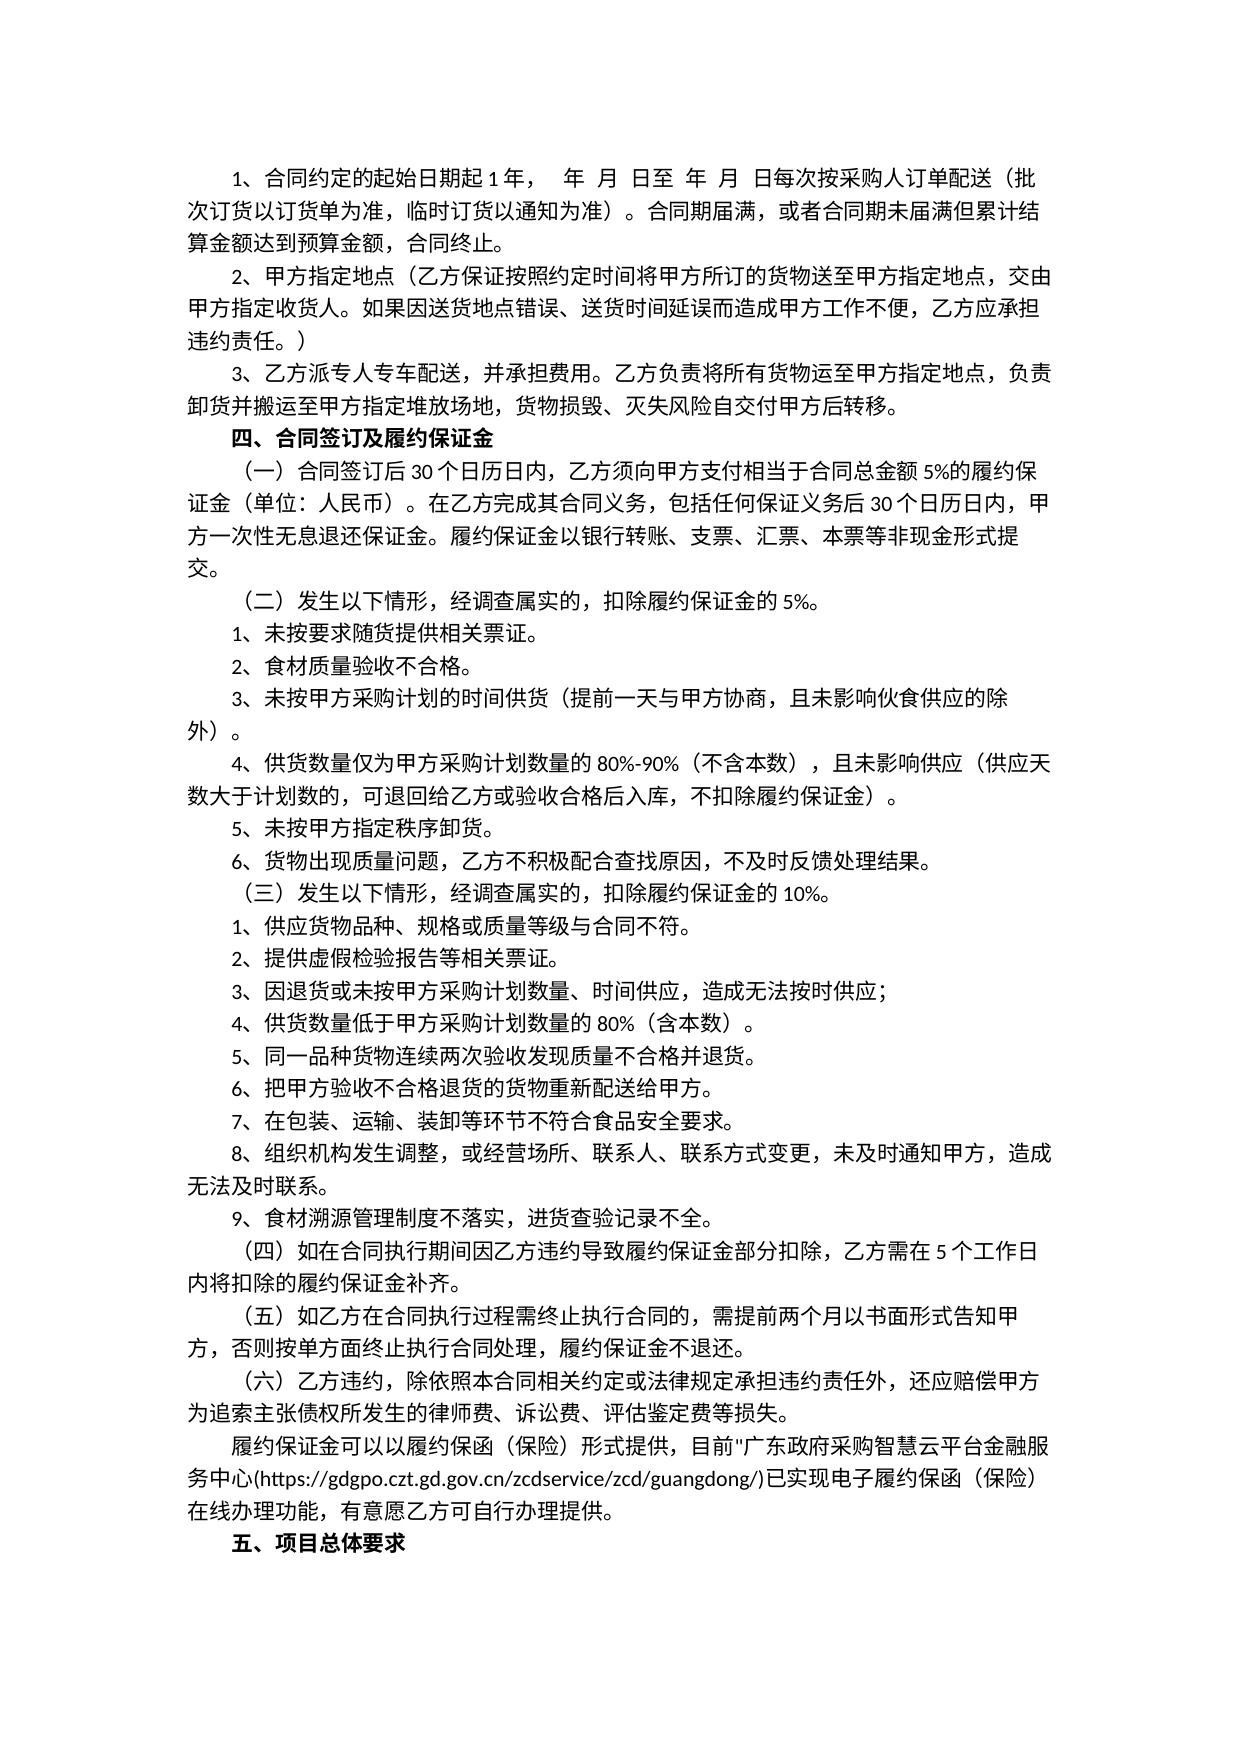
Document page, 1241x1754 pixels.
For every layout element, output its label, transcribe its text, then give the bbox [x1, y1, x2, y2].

text 2、食材质量验收不合格。 [187, 649, 1053, 682]
text 5、未按甲方指定秩序卸货。 [187, 812, 1053, 844]
text 五、项目总体要求 [187, 1527, 1053, 1559]
text 1、合同约定的起始日期起1年， 年 月 日至 年 月 日每次按采购人订单配送（批次订货以订货单为准，临时订货以通知为准）。合同期届满，或者合同期未届满但累计结算金额达到预算金额，合同终止。 [187, 162, 1053, 259]
text 1、未按要求随货提供相关票证。 [187, 617, 1053, 649]
text 4、供货数量仅为甲方采购计划数量的80%-90%（不含本数），且未影响供应（供应天数大于计划数的，可退回给乙方或验收合格后入库，不扣除履约保证金）。 [187, 747, 1053, 812]
text 2、甲方指定地点（乙方保证按照约定时间将甲方所订的货物送至甲方指定地点，交由甲方指定收货人。如果因送货地点错误、送货时间延误而造成甲方工作不便，乙方应承担违约责任。） [187, 259, 1053, 357]
text 4、供货数量低于甲方采购计划数量的80%（含本数）。 [187, 1007, 1053, 1039]
text （一）合同签订后30个日历日内，乙方须向甲方支付相当于合同总金额5%的履约保证金（单位：人民币）。在乙方完成其合同义务，包括任何保证义务后30个日历日内，甲方一次性无息退还保证金。履约保证金以银行转账、支票、汇票、本票等非现金形式提交。 [187, 454, 1053, 584]
text 四、合同签订及履约保证金 [187, 422, 1053, 454]
text 3、因退货或未按甲方采购计划数量、时间供应，造成无法按时供应； [187, 974, 1053, 1007]
text 1、供应货物品种、规格或质量等级与合同不符。 [187, 909, 1053, 942]
text 5、同一品种货物连续两次验收发现质量不合格并退货。 [187, 1039, 1053, 1072]
text （四）如在合同执行期间因乙方违约导致履约保证金部分扣除，乙方需在5个工作日内将扣除的履约保证金补齐。 [187, 1234, 1053, 1299]
text 6、货物出现质量问题，乙方不积极配合查找原因，不及时反馈处理结果。 [187, 844, 1053, 877]
text （五）如乙方在合同执行过程需终止执行合同的，需提前两个月以书面形式告知甲方，否则按单方面终止执行合同处理，履约保证金不退还。 [187, 1299, 1053, 1364]
text 3、乙方派专人专车配送，并承担费用。乙方负责将所有货物运至甲方指定地点，负责卸货并搬运至甲方指定堆放场地，货物损毁、灭失风险自交付甲方后转移。 [187, 357, 1053, 422]
text （六）乙方违约，除依照本合同相关约定或法律规定承担违约责任外，还应赔偿甲方为追索主张债权所发生的律师费、诉讼费、评估鉴定费等损失。 [187, 1364, 1053, 1429]
text 6、把甲方验收不合格退货的货物重新配送给甲方。 [187, 1072, 1053, 1104]
text 7、在包装、运输、装卸等环节不符合食品安全要求。 [187, 1104, 1053, 1137]
text 3、未按甲方采购计划的时间供货（提前一天与甲方协商，且未影响伙食供应的除外）。 [187, 682, 1053, 747]
text （二）发生以下情形，经调查属实的，扣除履约保证金的5%。 [187, 584, 1053, 617]
text 8、组织机构发生调整，或经营场所、联系人、联系方式变更，未及时通知甲方，造成无法及时联系。 [187, 1137, 1053, 1202]
text 2、提供虚假检验报告等相关票证。 [187, 942, 1053, 974]
text （三）发生以下情形，经调查属实的，扣除履约保证金的10%。 [187, 877, 1053, 909]
text 履约保证金可以以履约保函（保险）形式提供，目前"广东政府采购智慧云平台金融服务中心(https://gdgpo.czt.gd.gov.cn/zcdservice/zcd/guangdong/)已实现电子履约保函（保险）在线办理功能，有意愿乙方可自行办理提供。 [187, 1429, 1053, 1527]
text 9、食材溯源管理制度不落实，进货查验记录不全。 [187, 1202, 1053, 1234]
